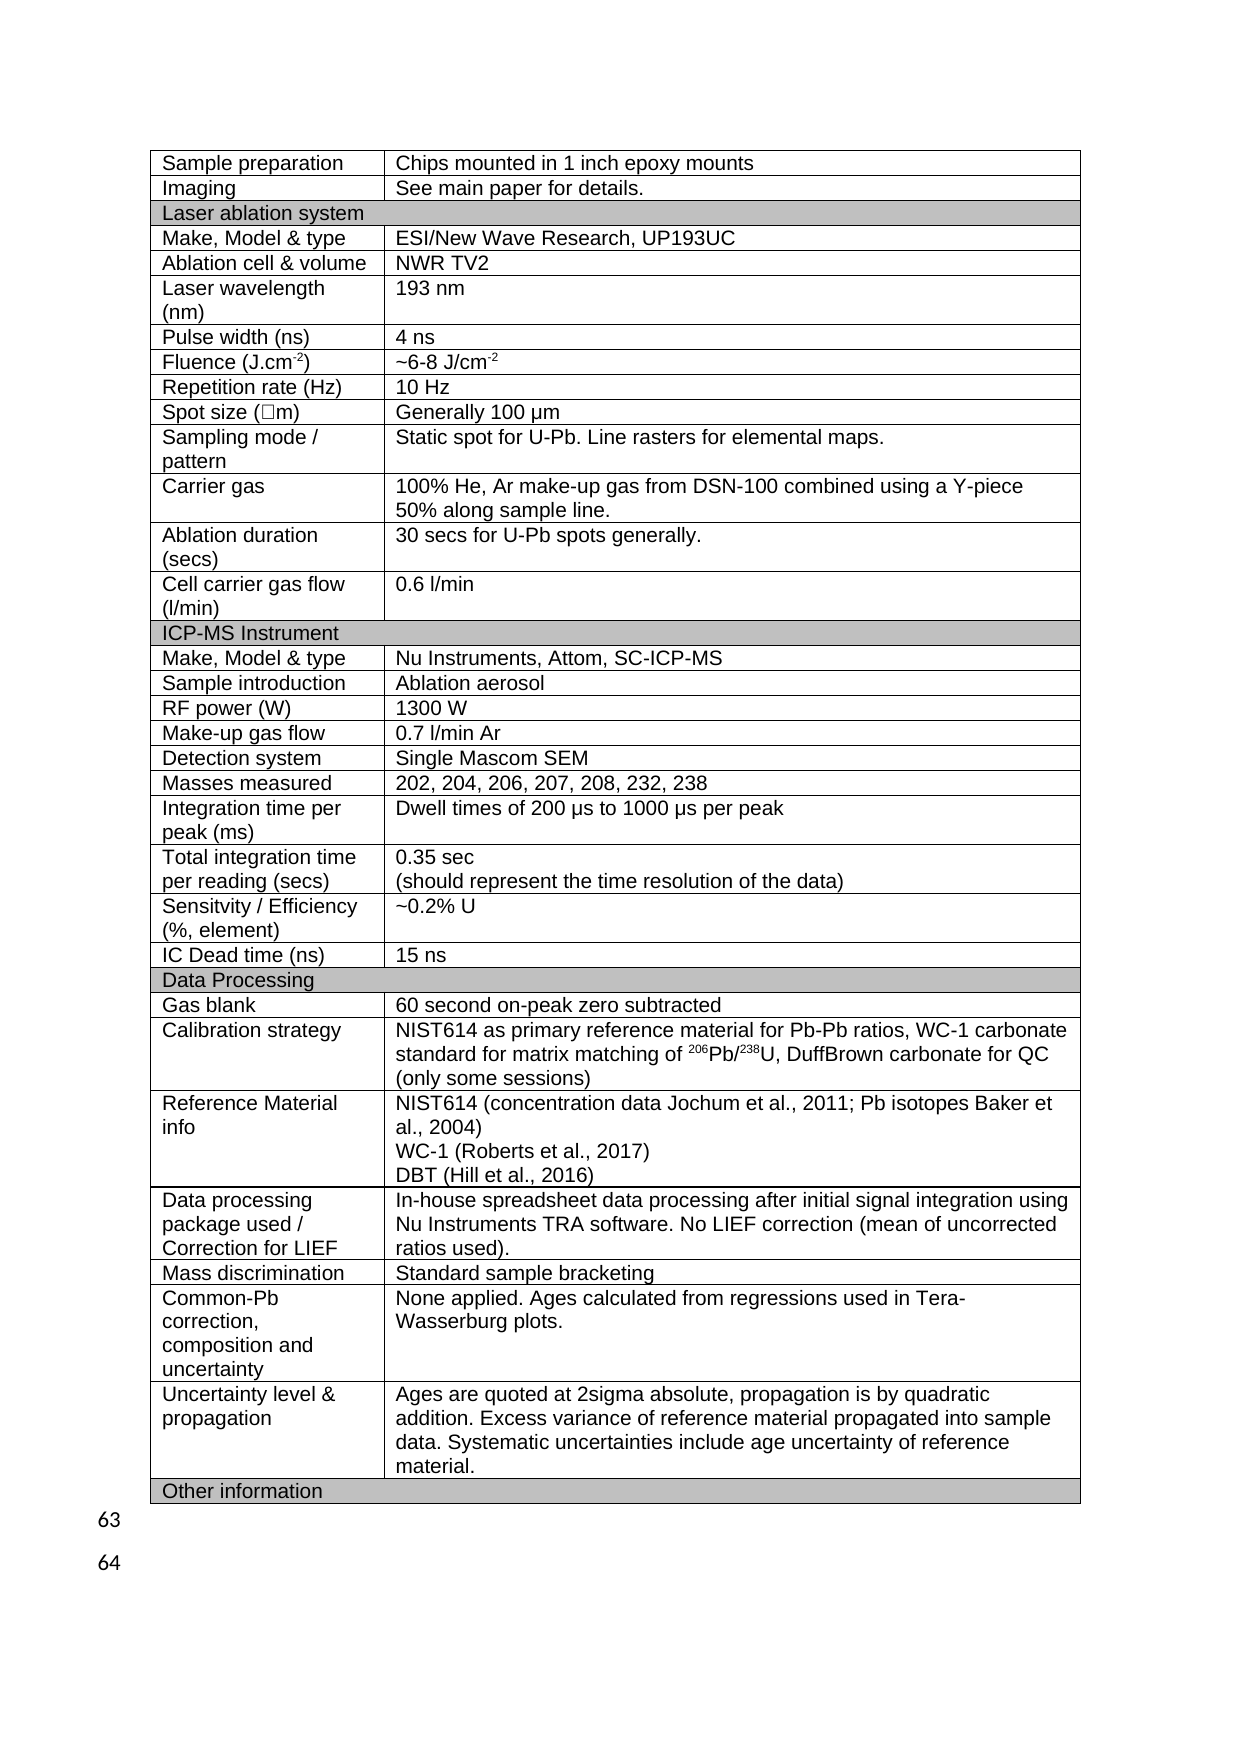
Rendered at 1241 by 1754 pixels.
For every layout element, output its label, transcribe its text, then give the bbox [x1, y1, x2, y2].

table_cell Gas blank [151, 993, 384, 1017]
table_cell Cell carrier gas flow (l/min) [151, 572, 384, 620]
table_cell Common-Pb correction, composition and uncertainty [151, 1285, 384, 1381]
table_cell Masses measured [151, 771, 384, 795]
table_cell See main paper for details. [385, 176, 1080, 200]
table_cell Spot size (m) [151, 400, 384, 424]
table_cell ~0.2% U [385, 894, 1080, 942]
table_cell 202, 204, 206, 207, 208, 232, 238 [385, 771, 1080, 795]
table_cell Nu Instruments, Attom, SC-ICP-MS [385, 646, 1080, 670]
table_cell Ablation cell & volume [151, 251, 384, 275]
table_cell Data processing package used / Correction for LIEF [151, 1188, 384, 1259]
table_cell Make, Model & type [151, 226, 384, 250]
table_cell Ablation aerosol [385, 671, 1080, 695]
table_cell RF power (W) [151, 696, 384, 720]
table_cell In-house spreadsheet data processing after initial signal integration using Nu Instruments TRA software. No LIEF correction (mean of uncorrected ratios used). [385, 1188, 1080, 1259]
table_cell Sample preparation [151, 151, 384, 175]
table_cell Ablation duration (secs) [151, 523, 384, 571]
table_cell Fluence (J.cm-2) [151, 350, 384, 374]
table_cell Sensitvity / Efficiency (%, element) [151, 894, 384, 942]
table_cell 0.6 l/min [385, 572, 1080, 620]
table_cell Detection system [151, 746, 384, 770]
table_cell Make-up gas flow [151, 721, 384, 745]
table_cell Data Processing [151, 968, 1080, 992]
table_cell Ages are quoted at 2sigma absolute, propagation is by quadratic addition. Excess variance of reference material propagated into sample data. Systematic uncertainties include age uncertainty of reference material. [385, 1382, 1080, 1478]
table_cell Repetition rate (Hz) [151, 375, 384, 399]
table_cell 15 ns [385, 943, 1080, 967]
table_cell Carrier gas [151, 474, 384, 522]
table_cell 193 nm [385, 276, 1080, 324]
table_cell Standard sample bracketing [385, 1260, 1080, 1284]
table_cell ICP-MS Instrument [151, 621, 1080, 645]
table_cell Chips mounted in 1 inch epoxy mounts [385, 151, 1080, 175]
table_cell NIST614 as primary reference material for Pb-Pb ratios, WC-1 carbonate standard for matrix matching of 206Pb/238U, DuffBrown carbonate for QC (only some sessions) [385, 1018, 1080, 1089]
table_cell Pulse width (ns) [151, 325, 384, 349]
table_cell 30 secs for U-Pb spots generally. [385, 523, 1080, 571]
table_cell Reference Material info [151, 1091, 384, 1186]
table_cell None applied. Ages calculated from regressions used in Tera-Wasserburg plots. [385, 1285, 1080, 1381]
table_cell Other information [151, 1479, 1080, 1503]
table_cell Total integration time per reading (secs) [151, 845, 384, 893]
table_cell 1300 W [385, 696, 1080, 720]
table_cell Laser wavelength (nm) [151, 276, 384, 324]
table_cell ESI/New Wave Research, UP193UC [385, 226, 1080, 250]
table_cell Imaging [151, 176, 384, 200]
table_cell 60 second on-peak zero subtracted [385, 993, 1080, 1017]
table_cell Single Mascom SEM [385, 746, 1080, 770]
table_cell Uncertainty level & propagation [151, 1382, 384, 1478]
table_cell Generally 100 μm [385, 400, 1080, 424]
table_cell Sample introduction [151, 671, 384, 695]
table_cell NIST614 (concentration data Jochum et al., 2011; Pb isotopes Baker et al., 2004) WC-1 (Roberts et al., 2017) DBT (Hill et al., 2016) [385, 1091, 1080, 1186]
table_cell IC Dead time (ns) [151, 943, 384, 967]
table_cell NWR TV2 [385, 251, 1080, 275]
table_cell 4 ns [385, 325, 1080, 349]
table_cell Static spot for U-Pb. Line rasters for elemental maps. [385, 425, 1080, 473]
table_cell 0.7 l/min Ar [385, 721, 1080, 745]
table_cell Make, Model & type [151, 646, 384, 670]
table_cell 10 Hz [385, 375, 1080, 399]
table_cell Mass discrimination [151, 1260, 384, 1284]
table_cell Calibration strategy [151, 1018, 384, 1089]
table_cell ~6-8 J/cm-2 [385, 350, 1080, 374]
table_cell 0.35 sec (should represent the time resolution of the data) [385, 845, 1080, 893]
table_cell Sampling mode / pattern [151, 425, 384, 473]
table_cell Laser ablation system [151, 201, 1080, 225]
table_cell Dwell times of 200 μs to 1000 μs per peak [385, 796, 1080, 844]
table_cell 100% He, Ar make-up gas from DSN-100 combined using a Y-piece 50% along sample line. [385, 474, 1080, 522]
table_cell Integration time per peak (ms) [151, 796, 384, 844]
